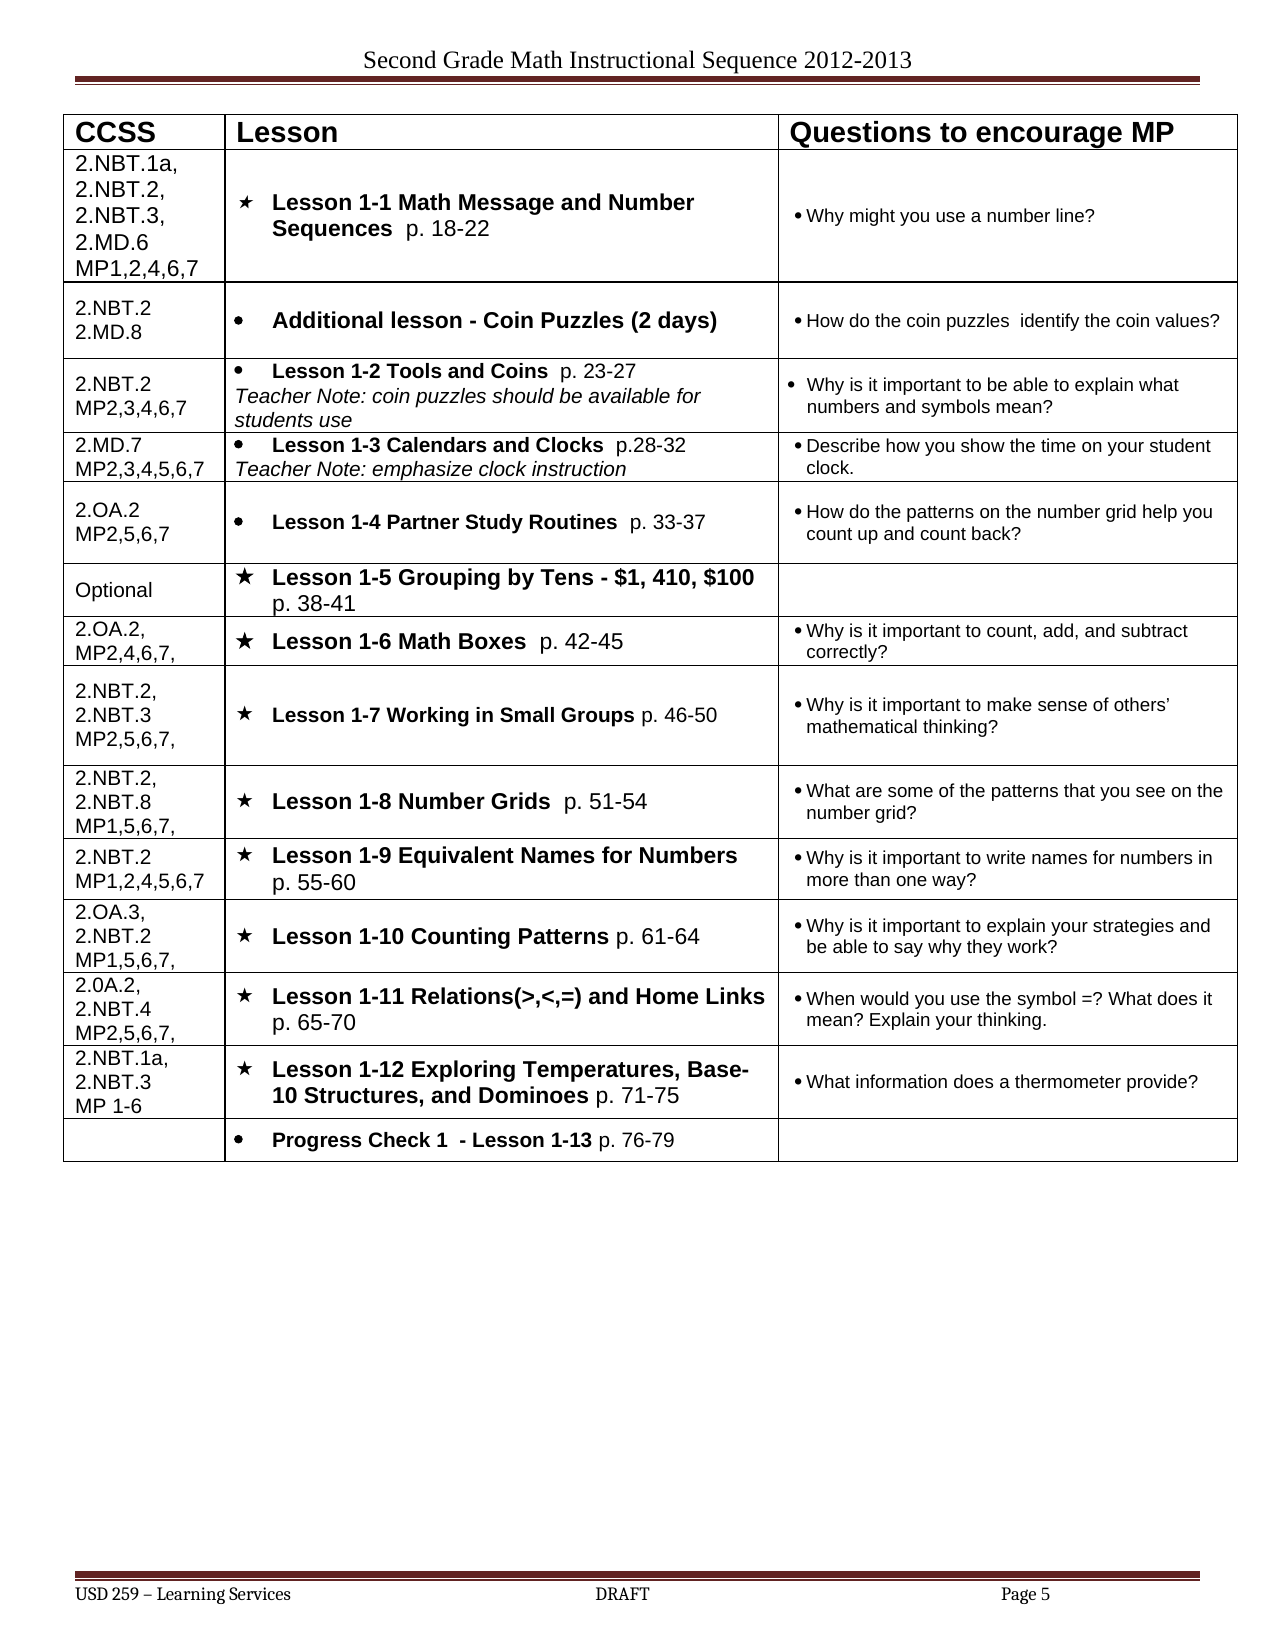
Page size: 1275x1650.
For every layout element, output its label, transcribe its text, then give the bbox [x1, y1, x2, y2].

table_cell When would you use the symbol =? What does it mean? Explain your thinking. [779, 973, 1237, 1045]
table_cell 2.OA.2 MP2,5,6,7 [64, 482, 224, 562]
table_cell 2.MD.7 MP2,3,4,5,6,7 [64, 433, 224, 481]
table_cell Lesson 1-4 Partner Study Routines p. 33-37 [226, 482, 778, 562]
table_cell Why is it important to be able to explain what numbers and symbols mean? [779, 359, 1237, 432]
table_cell 2.OA.3, 2.NBT.2 MP1,5,6,7, [64, 900, 224, 972]
table_cell 2.NBT.1a, 2.NBT.3 MP 1-6 [64, 1046, 224, 1118]
table_cell Optional [64, 564, 224, 616]
table_cell Lesson 1-7 Working in Small Groups p. 46-50 [226, 666, 778, 764]
table_cell Lesson 1-6 Math Boxes p. 42-45 [226, 617, 778, 665]
table_cell Lesson 1-10 Counting Patterns p. 61-64 [226, 900, 778, 972]
table_cell Lesson 1-12 Exploring Temperatures, Base-10 Structures, and Dominoes p. 71-75 [226, 1046, 778, 1118]
table_cell Why is it important to explain your strategies and be able to say why they work? [779, 900, 1237, 972]
table_cell Describe how you show the time on your student clock. [779, 433, 1237, 481]
table_header CCSS [64, 115, 224, 148]
table_cell [779, 1119, 1237, 1161]
table_cell Lesson 1-3 Calendars and Clocks p.28-32 Teacher Note: emphasize clock instruction [226, 433, 778, 481]
table_cell What are some of the patterns that you see on the number grid? [779, 766, 1237, 837]
table_cell 2.NBT.2, 2.NBT.3 MP2,5,6,7, [64, 666, 224, 764]
table_cell Lesson 1-8 Number Grids p. 51-54 [226, 766, 778, 837]
table_cell Lesson 1-5 Grouping by Tens - $1, 410, $100 p. 38-41 [226, 564, 778, 616]
table_header Questions to encourage MP [779, 115, 1237, 148]
table_cell 2.NBT.1a, 2.NBT.2, 2.NBT.3, 2.MD.6 MP1,2,4,6,7 [64, 150, 224, 281]
table_cell How do the patterns on the number grid help you count up and count back? [779, 482, 1237, 562]
table_cell Additional lesson - Coin Puzzles (2 days) [226, 283, 778, 358]
table_cell [64, 1119, 224, 1161]
table_cell Progress Check 1 - Lesson 1-13 p. 76-79 [226, 1119, 778, 1161]
table_cell How do the coin puzzles identify the coin values? [779, 283, 1237, 358]
table_cell Lesson 1-11 Relations(>,<,=) and Home Links p. 65-70 [226, 973, 778, 1045]
table_cell 2.NBT.2 2.MD.8 [64, 283, 224, 358]
table_cell 2.NBT.2 MP1,2,4,5,6,7 [64, 839, 224, 899]
table_cell Why is it important to count, add, and subtract correctly? [779, 617, 1237, 665]
table_cell 2.OA.2, MP2,4,6,7, [64, 617, 224, 665]
table_cell 2.0A.2, 2.NBT.4 MP2,5,6,7, [64, 973, 224, 1045]
table_cell 2.NBT.2 MP2,3,4,6,7 [64, 359, 224, 432]
table_cell What information does a thermometer provide? [779, 1046, 1237, 1118]
table_cell Lesson 1-9 Equivalent Names for Numbers p. 55-60 [226, 839, 778, 899]
table_cell Why is it important to write names for numbers in more than one way? [779, 839, 1237, 899]
table_cell Why might you use a number line? [779, 150, 1237, 281]
table_cell Lesson 1-1 Math Message and Number Sequences p. 18-22 [226, 150, 778, 281]
table_header Lesson [226, 115, 778, 148]
table_cell Why is it important to make sense of others’ mathematical thinking? [779, 666, 1237, 764]
table_cell [779, 564, 1237, 616]
table_cell Lesson 1-2 Tools and Coins p. 23-27 Teacher Note: coin puzzles should be available for students use [226, 359, 778, 432]
table_cell 2.NBT.2, 2.NBT.8 MP1,5,6,7, [64, 766, 224, 837]
